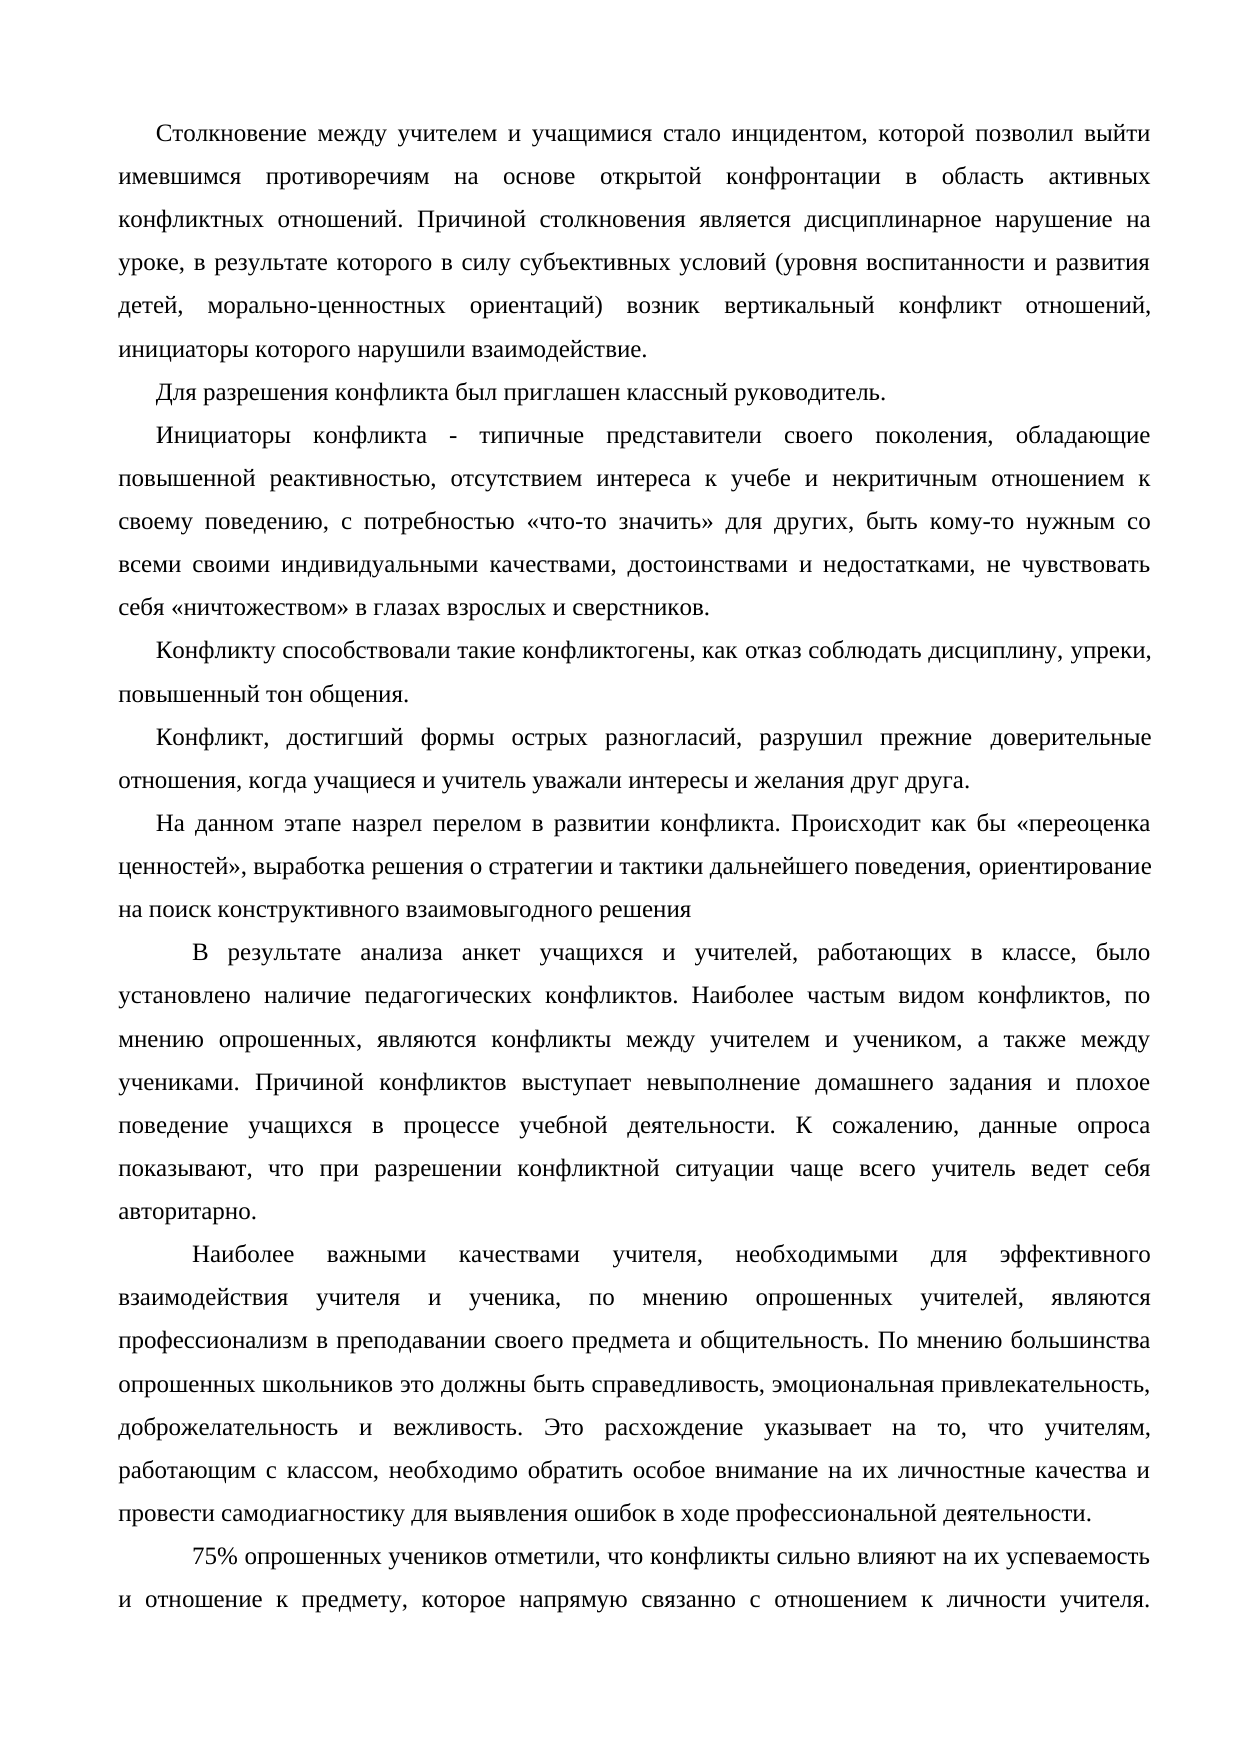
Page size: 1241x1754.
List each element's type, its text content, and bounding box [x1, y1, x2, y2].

text На данном этапе назрел перелом в развитии конфликта. Происходит как бы «переоценка ценностей», выработка решения о стратегии и тактики дальнейшего поведения, ориентирование на поиск конструктивного взаимовыгодного решения [118, 808, 1152, 923]
text Конфликт, достигший формы острых разногласий, разрушил прежние доверительные отношения, когда учащиеся и учитель уважали интересы и желания друг друга. [118, 722, 1152, 794]
text Инициаторы конфликта - типичные представители своего поколения, обладающие повышенной реактивностью, отсутствием интереса к учебе и некритичным отношением к своему поведению, с потребностью «что-то значить» для других, быть кому-то нужным со всеми своими индивидуальными качествами, достоинствами и недостатками, не чувствовать себя «ничтожеством» в глазах взрослых и сверстников. [118, 420, 1152, 621]
text Столкновение между учителем и учащимися стало инцидентом, которой позволил выйти имевшимся противоречиям на основе открытой конфронтации в область активных конфликтных отношений. Причиной столкновения является дисциплинарное нарушение на уроке, в результате которого в силу субъективных условий (уровня воспитанности и развития детей, морально-ценностных ориентаций) возник вертикальный конфликт отношений, инициаторы которого нарушили взаимодействие. [118, 118, 1152, 362]
text В результате анализа анкет учащихся и учителей, работающих в классе, было установлено наличие педагогических конфликтов. Наиболее частым видом конфликтов, по мнению опрошенных, являются конфликты между учителем и учеником, а также между учениками. Причиной конфликтов выступает невыполнение домашнего задания и плохое поведение учащихся в процессе учебной деятельности. К сожалению, данные опроса показывают, что при разрешении конфликтной ситуации чаще всего учитель ведет себя авторитарно. [118, 937, 1152, 1225]
text Наиболее важными качествами учителя, необходимыми для эффективного взаимодействия учителя и ученика, по мнению опрошенных учителей, являются профессионализм в преподавании своего предмета и общительность. По мнению большинства опрошенных школьников это должны быть справедливость, эмоциональная привлекательность, доброжелательность и вежливость. Это расхождение указывает на то, что учителям, работающим с классом, необходимо обратить особое внимание на их личностные качества и провести самодиагностику для выявления ошибок в ходе профессиональной деятельности. [118, 1239, 1152, 1527]
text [118, 1541, 1152, 1613]
text Для разрешения конфликта был приглашен классный руководитель. [118, 377, 1152, 406]
text Конфликту способствовали такие конфликтогены, как отказ соблюдать дисциплину, упреки, повышенный тон общения. [118, 636, 1152, 707]
